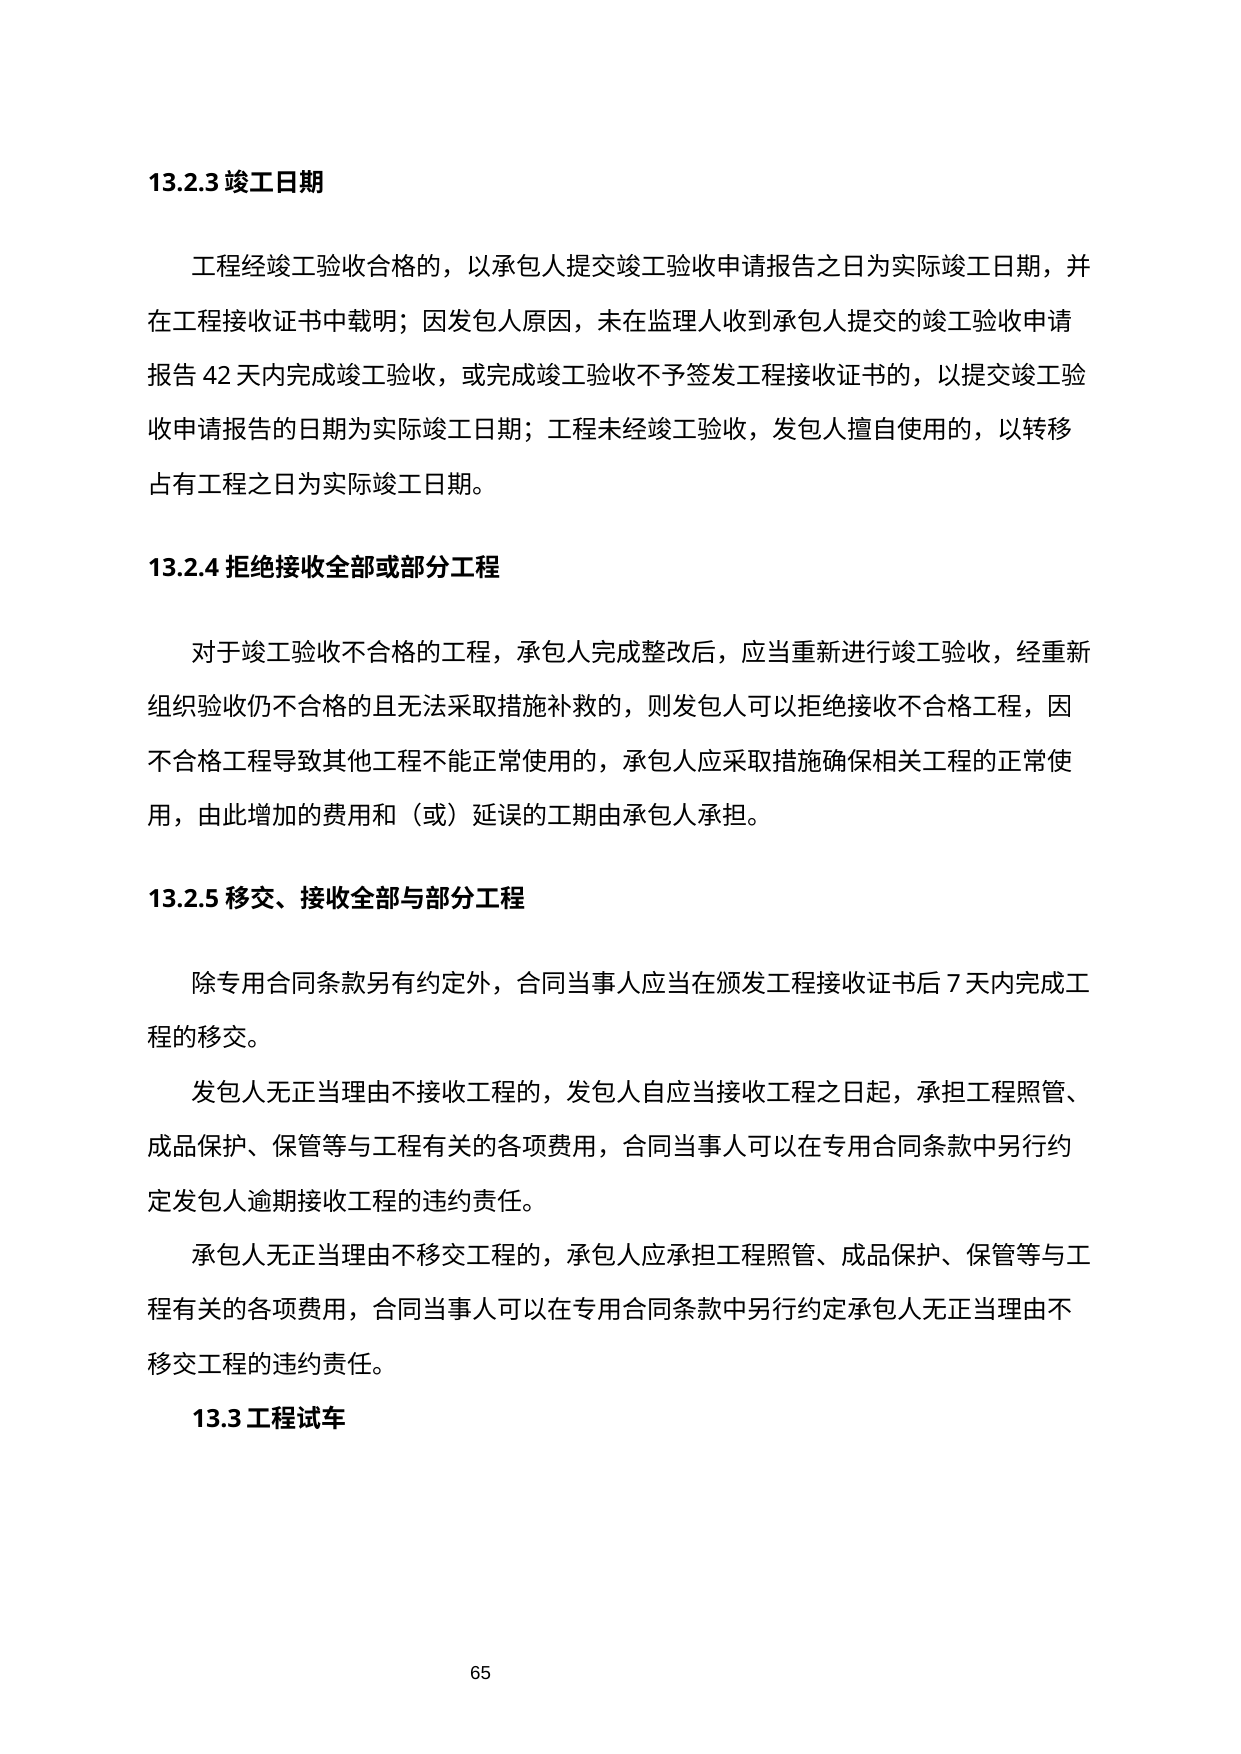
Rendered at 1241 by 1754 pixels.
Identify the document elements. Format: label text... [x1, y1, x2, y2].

text 除专用合同条款另有约定外，合同当事人应当在颁发工程接收证书后7天内完成工程的移交。 [148, 963, 1093, 1054]
text 承包人无正当理由不移交工程的，承包人应承担工程照管、成品保护、保管等与工程有关的各项费用，合同当事人可以在专用合同条款中另行约定承包人无正当理由不移交工程的违约责任。 [148, 1235, 1093, 1380]
subtitle 13.2.4 拒绝接收全部或部分工程 [148, 548, 1093, 584]
subtitle 13.3工程试车 [148, 1398, 1093, 1435]
text 发包人无正当理由不接收工程的，发包人自应当接收工程之日起，承担工程照管、成品保护、保管等与工程有关的各项费用，合同当事人可以在专用合同条款中另行约定发包人逾期接收工程的违约责任。 [148, 1072, 1093, 1217]
subtitle 13.2.5 移交、接收全部与部分工程 [148, 879, 1093, 915]
text 对于竣工验收不合格的工程，承包人完成整改后，应当重新进行竣工验收，经重新组织验收仍不合格的且无法采取措施补救的，则发包人可以拒绝接收不合格工程，因不合格工程导致其他工程不能正常使用的，承包人应采取措施确保相关工程的正常使用，由此增加的费用和（或）延误的工期由承包人承担。 [148, 632, 1093, 832]
subtitle 13.2.3竣工日期 [148, 162, 1093, 198]
text 工程经竣工验收合格的，以承包人提交竣工验收申请报告之日为实际竣工日期，并在工程接收证书中载明；因发包人原因，未在监理人收到承包人提交的竣工验收申请报告42天内完成竣工验收，或完成竣工验收不予签发工程接收证书的，以提交竣工验收申请报告的日期为实际竣工日期；工程未经竣工验收，发包人擅自使用的，以转移占有工程之日为实际竣工日期。 [148, 247, 1093, 500]
